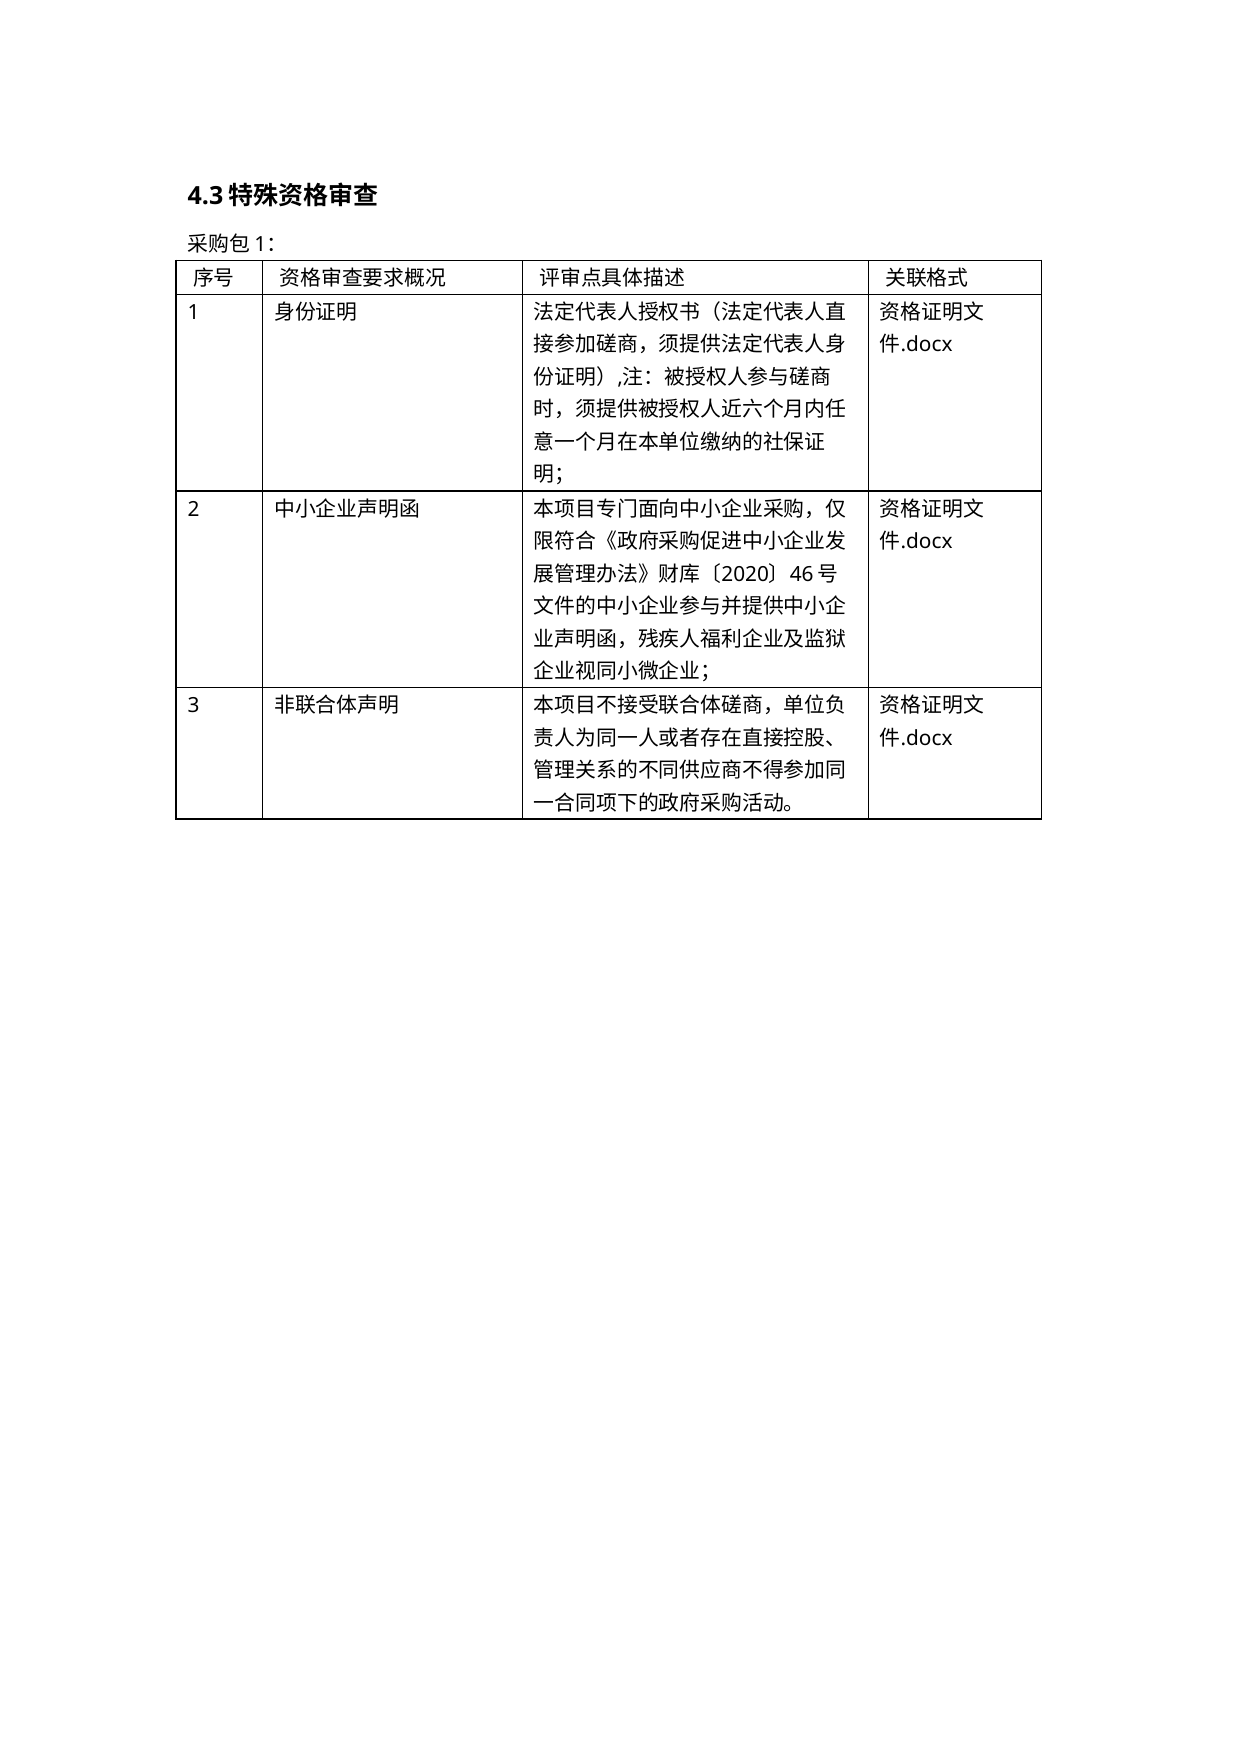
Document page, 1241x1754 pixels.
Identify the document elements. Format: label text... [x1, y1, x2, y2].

table_cell 身份证明 [263, 295, 522, 490]
table_header 关联格式 [869, 261, 1041, 293]
table_cell 资格证明文件.docx [869, 688, 1041, 818]
table_cell 非联合体声明 [263, 688, 522, 818]
table_cell 本项目不接受联合体磋商，单位负责人为同一人或者存在直接控股、管理关系的不同供应商不得参加同一合同项下的政府采购活动。 [523, 688, 868, 818]
table_cell 资格证明文件.docx [869, 295, 1041, 490]
table_header 资格审查要求概况 [263, 261, 522, 293]
table_cell 2 [177, 492, 262, 687]
table_cell 中小企业声明函 [263, 492, 522, 687]
text 4.3特殊资格审查 [187, 162, 1053, 227]
table_cell 本项目专门面向中小企业采购，仅限符合《政府采购促进中小企业发展管理办法》财库〔2020〕46号文件的中小企业参与并提供中小企业声明函，残疾人福利企业及监狱企业视同小微企业； [523, 492, 868, 687]
table_cell 3 [177, 688, 262, 818]
table_cell 1 [177, 295, 262, 490]
table_header 评审点具体描述 [523, 261, 868, 293]
table_header 序号 [177, 261, 262, 293]
table_cell 资格证明文件.docx [869, 492, 1041, 687]
table_cell 法定代表人授权书（法定代表人直接参加磋商，须提供法定代表人身份证明）,注：被授权人参与磋商时，须提供被授权人近六个月内任意一个月在本单位缴纳的社保证明； [523, 295, 868, 490]
text 采购包1： [187, 227, 1053, 259]
